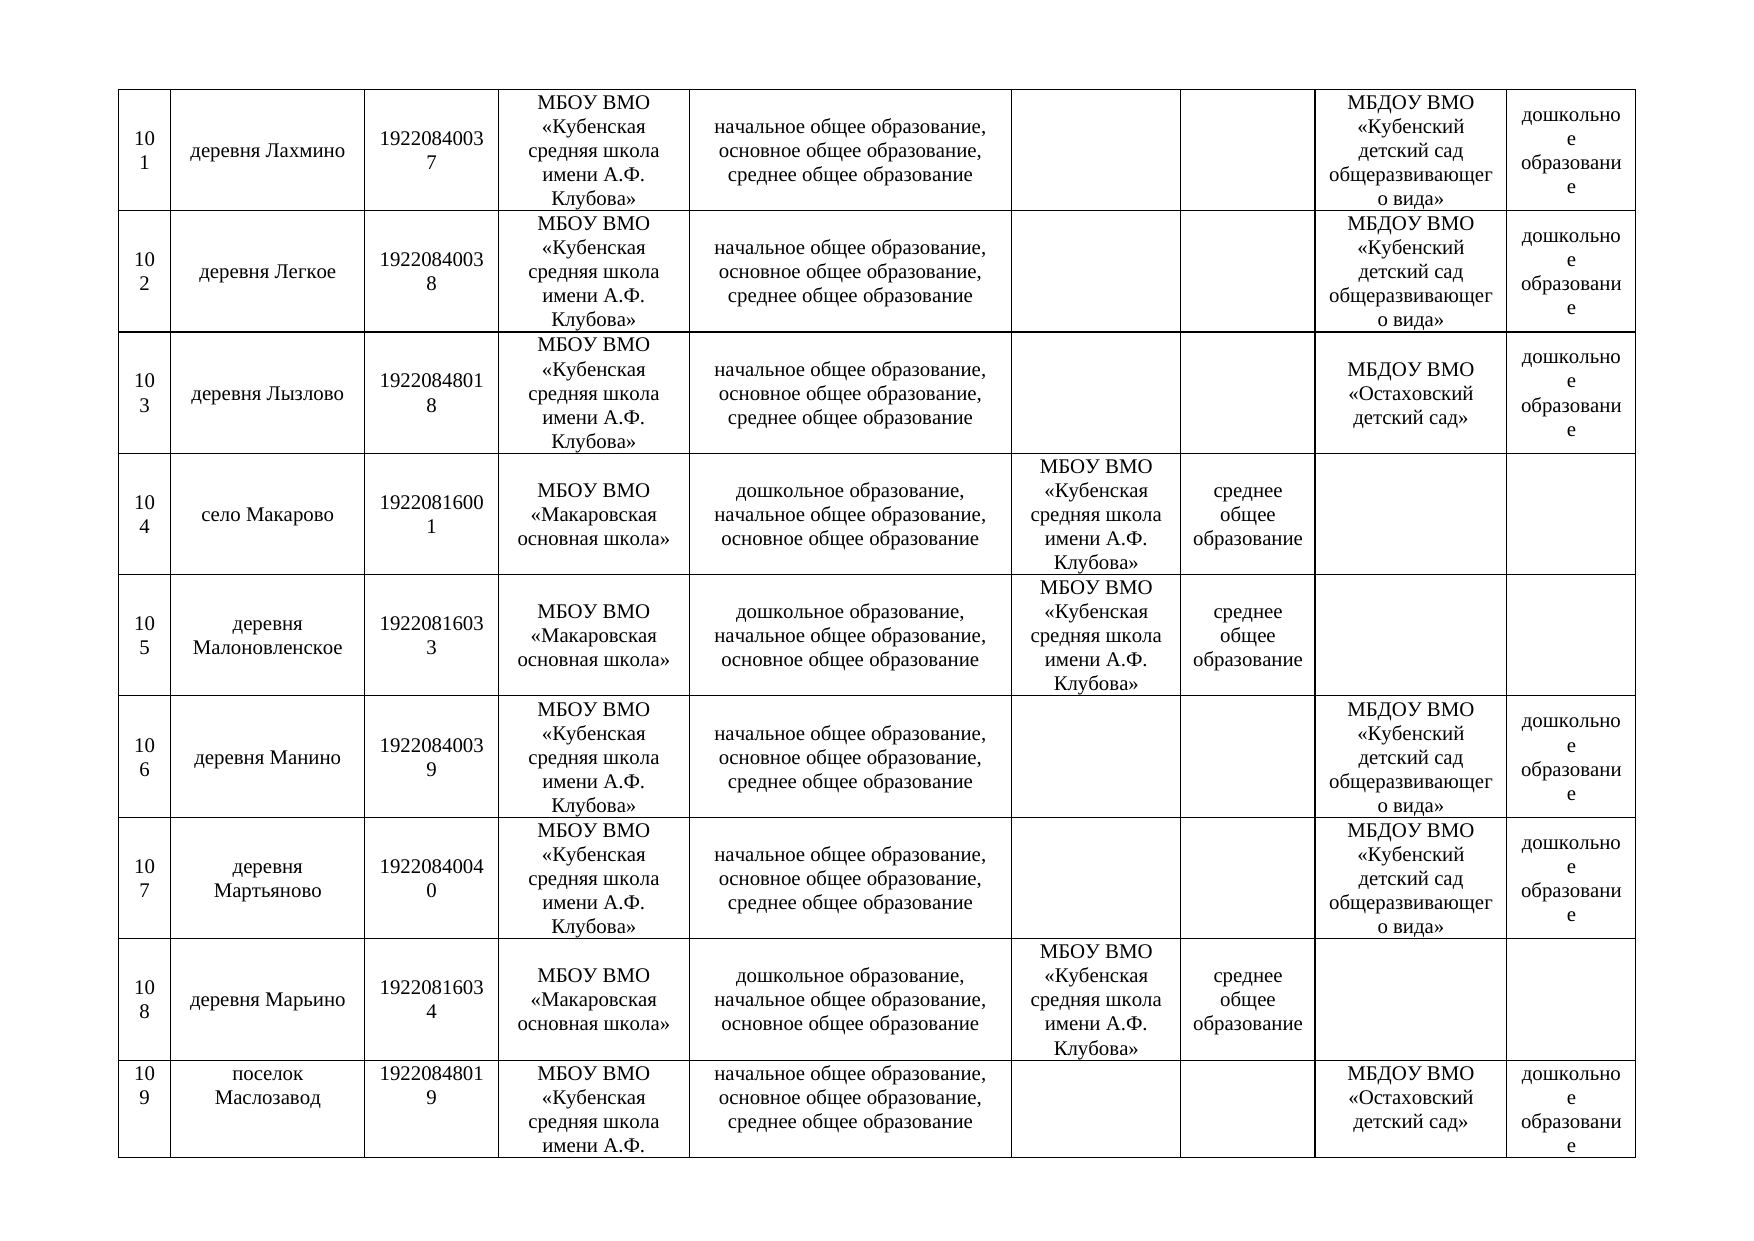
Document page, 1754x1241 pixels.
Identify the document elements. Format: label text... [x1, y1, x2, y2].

table_cell деревня Мартьяново [171, 818, 364, 938]
table_cell 19220840039 [365, 696, 498, 817]
table_cell деревня Марьино [171, 939, 364, 1059]
table_cell МБОУ ВМО «Кубенская средняя школа имени А.Ф. Клубова» [499, 818, 689, 938]
table_cell МБОУ ВМО «Макаровская основная школа» [499, 454, 689, 574]
table_cell 108 [119, 939, 170, 1059]
table_cell [1012, 90, 1180, 210]
table_cell 109 [119, 1061, 170, 1157]
table_cell дошкольное образование [1507, 211, 1635, 331]
table_cell [1181, 90, 1314, 210]
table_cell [690, 90, 1011, 210]
table_cell 19220848018 [365, 333, 498, 453]
table_cell [1012, 818, 1180, 938]
table_cell [1012, 696, 1180, 817]
table_cell МБДОУ ВМО «Кубенский детский сад общеразвивающего вида» [1316, 696, 1506, 817]
table_cell 19220840038 [365, 211, 498, 331]
table_cell [1181, 818, 1314, 938]
table_cell дошкольное образование, начальное общее образование, основное общее образование [690, 575, 1011, 695]
table_cell МБОУ ВМО «Кубенская средняя школа имени А.Ф. Клубова» [499, 333, 689, 453]
table_cell дошкольное образование, начальное общее образование, основное общее образование [690, 939, 1011, 1059]
table_cell деревня Лахмино [171, 90, 364, 210]
table_cell МБОУ ВМО «Макаровская основная школа» [499, 575, 689, 695]
table_cell деревня Манино [171, 696, 364, 817]
table_cell начальное общее образование, основное общее образование, среднее общее образование [690, 818, 1011, 938]
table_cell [690, 1061, 1011, 1157]
table_cell 106 [119, 696, 170, 817]
table_cell [1012, 333, 1180, 453]
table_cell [1507, 1061, 1635, 1157]
table_cell поселок Маслозавод [171, 1061, 364, 1157]
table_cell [1316, 1061, 1506, 1157]
table_cell деревня Малоновленское [171, 575, 364, 695]
table_cell МБОУ ВМО «Кубенская средняя школа имени А.Ф. Клубова» [499, 211, 689, 331]
table_cell МБОУ ВМО «Кубенская средняя школа имени А.Ф. Клубова» [1012, 575, 1180, 695]
table_cell 19220816033 [365, 575, 498, 695]
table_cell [499, 90, 689, 210]
table_cell 102 [119, 211, 170, 331]
table_cell [1012, 1061, 1180, 1157]
table_cell начальное общее образование, основное общее образование, среднее общее образование [690, 696, 1011, 817]
table_cell деревня Лызлово [171, 333, 364, 453]
table_cell [1316, 454, 1506, 574]
table_cell 19220816001 [365, 454, 498, 574]
table_cell МБОУ ВМО «Кубенская средняя школа имени А.Ф. Клубова» [1012, 454, 1180, 574]
table_cell 105 [119, 575, 170, 695]
table_cell МБОУ ВМО «Макаровская основная школа» [499, 939, 689, 1059]
table_cell [1316, 575, 1506, 695]
table_cell 19220840037 [365, 90, 498, 210]
table_cell [1507, 939, 1635, 1059]
table_cell 104 [119, 454, 170, 574]
table_cell село Макарово [171, 454, 364, 574]
table_cell начальное общее образование, основное общее образование, среднее общее образование [690, 211, 1011, 331]
table_cell начальное общее образование, основное общее образование, среднее общее образование [690, 333, 1011, 453]
table_cell МБДОУ ВМО «Остаховский детский сад» [1316, 333, 1506, 453]
table_cell МБОУ ВМО «Кубенская средняя школа имени А.Ф. Клубова» [1012, 939, 1180, 1059]
table_cell [1507, 575, 1635, 695]
table_cell дошкольное образование [1507, 333, 1635, 453]
table_cell дошкольное образование [1507, 696, 1635, 817]
table_cell МБОУ ВМО «Кубенская средняя школа имени А.Ф. Клубова» [499, 696, 689, 817]
table_cell 107 [119, 818, 170, 938]
table_cell 101 [119, 90, 170, 210]
table_cell [1181, 696, 1314, 817]
table_cell 103 [119, 333, 170, 453]
table_cell 19220840040 [365, 818, 498, 938]
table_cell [1507, 90, 1635, 210]
table_cell 19220848019 [365, 1061, 498, 1157]
table_cell МБДОУ ВМО «Кубенский детский сад общеразвивающего вида» [1316, 90, 1506, 210]
table_cell [1012, 211, 1180, 331]
table_cell дошкольное образование [1507, 818, 1635, 938]
table_cell [1316, 939, 1506, 1059]
table_cell среднее общее образование [1181, 575, 1314, 695]
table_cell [499, 1061, 689, 1157]
table_cell среднее общее образование [1181, 454, 1314, 574]
table_cell [1181, 333, 1314, 453]
table_cell [1181, 211, 1314, 331]
table_cell дошкольное образование, начальное общее образование, основное общее образование [690, 454, 1011, 574]
table_cell [1507, 454, 1635, 574]
table_cell [1181, 1061, 1314, 1157]
table_cell 19220816034 [365, 939, 498, 1059]
table_cell МБДОУ ВМО «Кубенский детский сад общеразвивающего вида» [1316, 211, 1506, 331]
table_cell МБДОУ ВМО «Кубенский детский сад общеразвивающего вида» [1316, 818, 1506, 938]
table_cell среднее общее образование [1181, 939, 1314, 1059]
table_cell деревня Легкое [171, 211, 364, 331]
